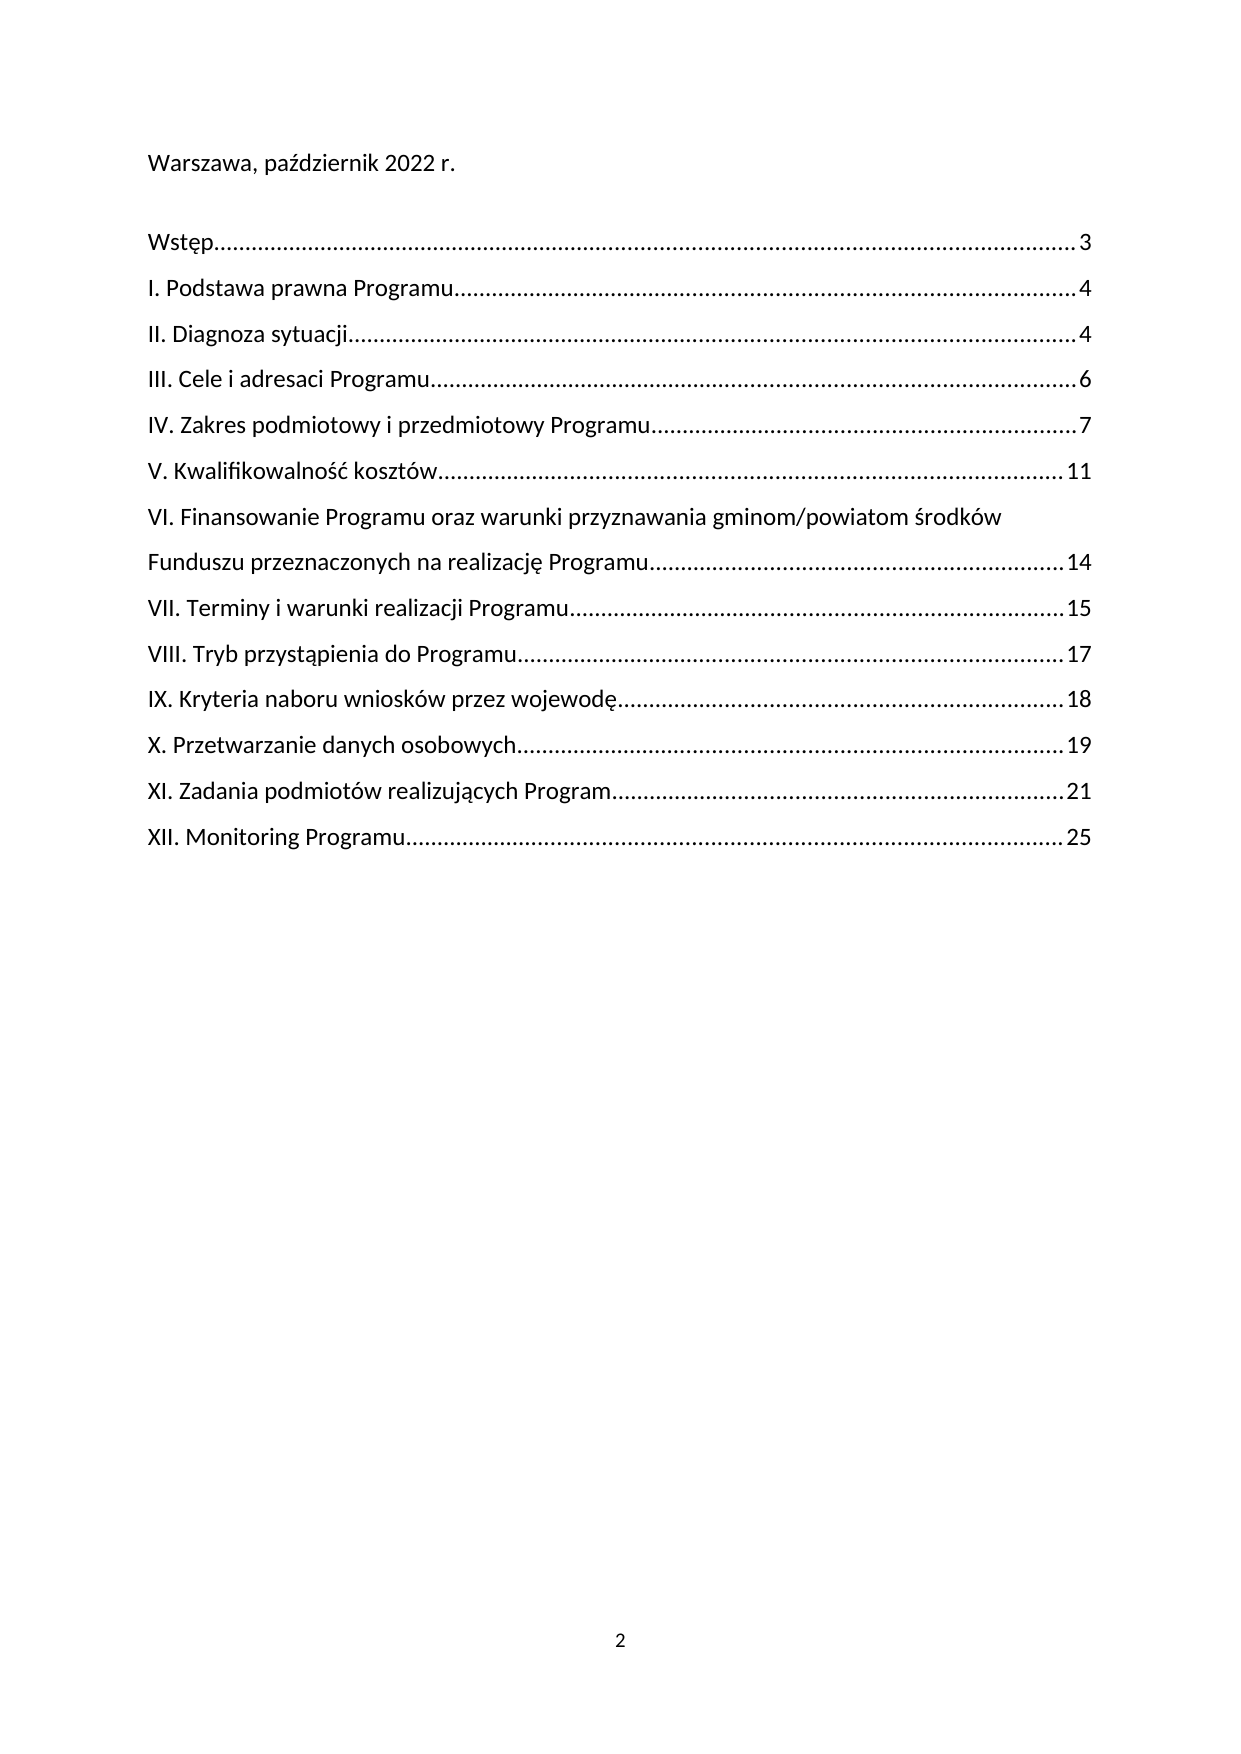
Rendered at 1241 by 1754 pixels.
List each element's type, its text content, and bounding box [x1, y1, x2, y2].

text IV. Zakres podmiotowy i przedmiotowy Programu 7 [148, 409, 1093, 440]
text II. Diagnoza sytuacji 4 [148, 318, 1093, 348]
text XII. Monitoring Programu 25 [148, 821, 1093, 851]
text Warszawa, październik 2022 r. [148, 148, 1093, 178]
text I. Podstawa prawna Programu 4 [148, 272, 1093, 302]
text XI. Zadania podmiotów realizujących Program 21 [148, 775, 1093, 806]
text VI. Finansowanie Programu oraz warunki przyznawania gminom/powiatom środków Funduszu przeznaczonych na realizację Programu 14 [148, 501, 1093, 577]
text VII. Terminy i warunki realizacji Programu 15 [148, 592, 1093, 623]
text V. Kwalifikowalność kosztów 11 [148, 455, 1093, 485]
text IX. Kryteria naboru wniosków przez wojewodę 18 [148, 683, 1093, 714]
text VIII. Tryb przystąpienia do Programu 17 [148, 638, 1093, 668]
text Wstęp 3 [148, 226, 1093, 257]
text X. Przetwarzanie danych osobowych 19 [148, 729, 1093, 760]
text III. Cele i adresaci Programu 6 [148, 363, 1093, 394]
